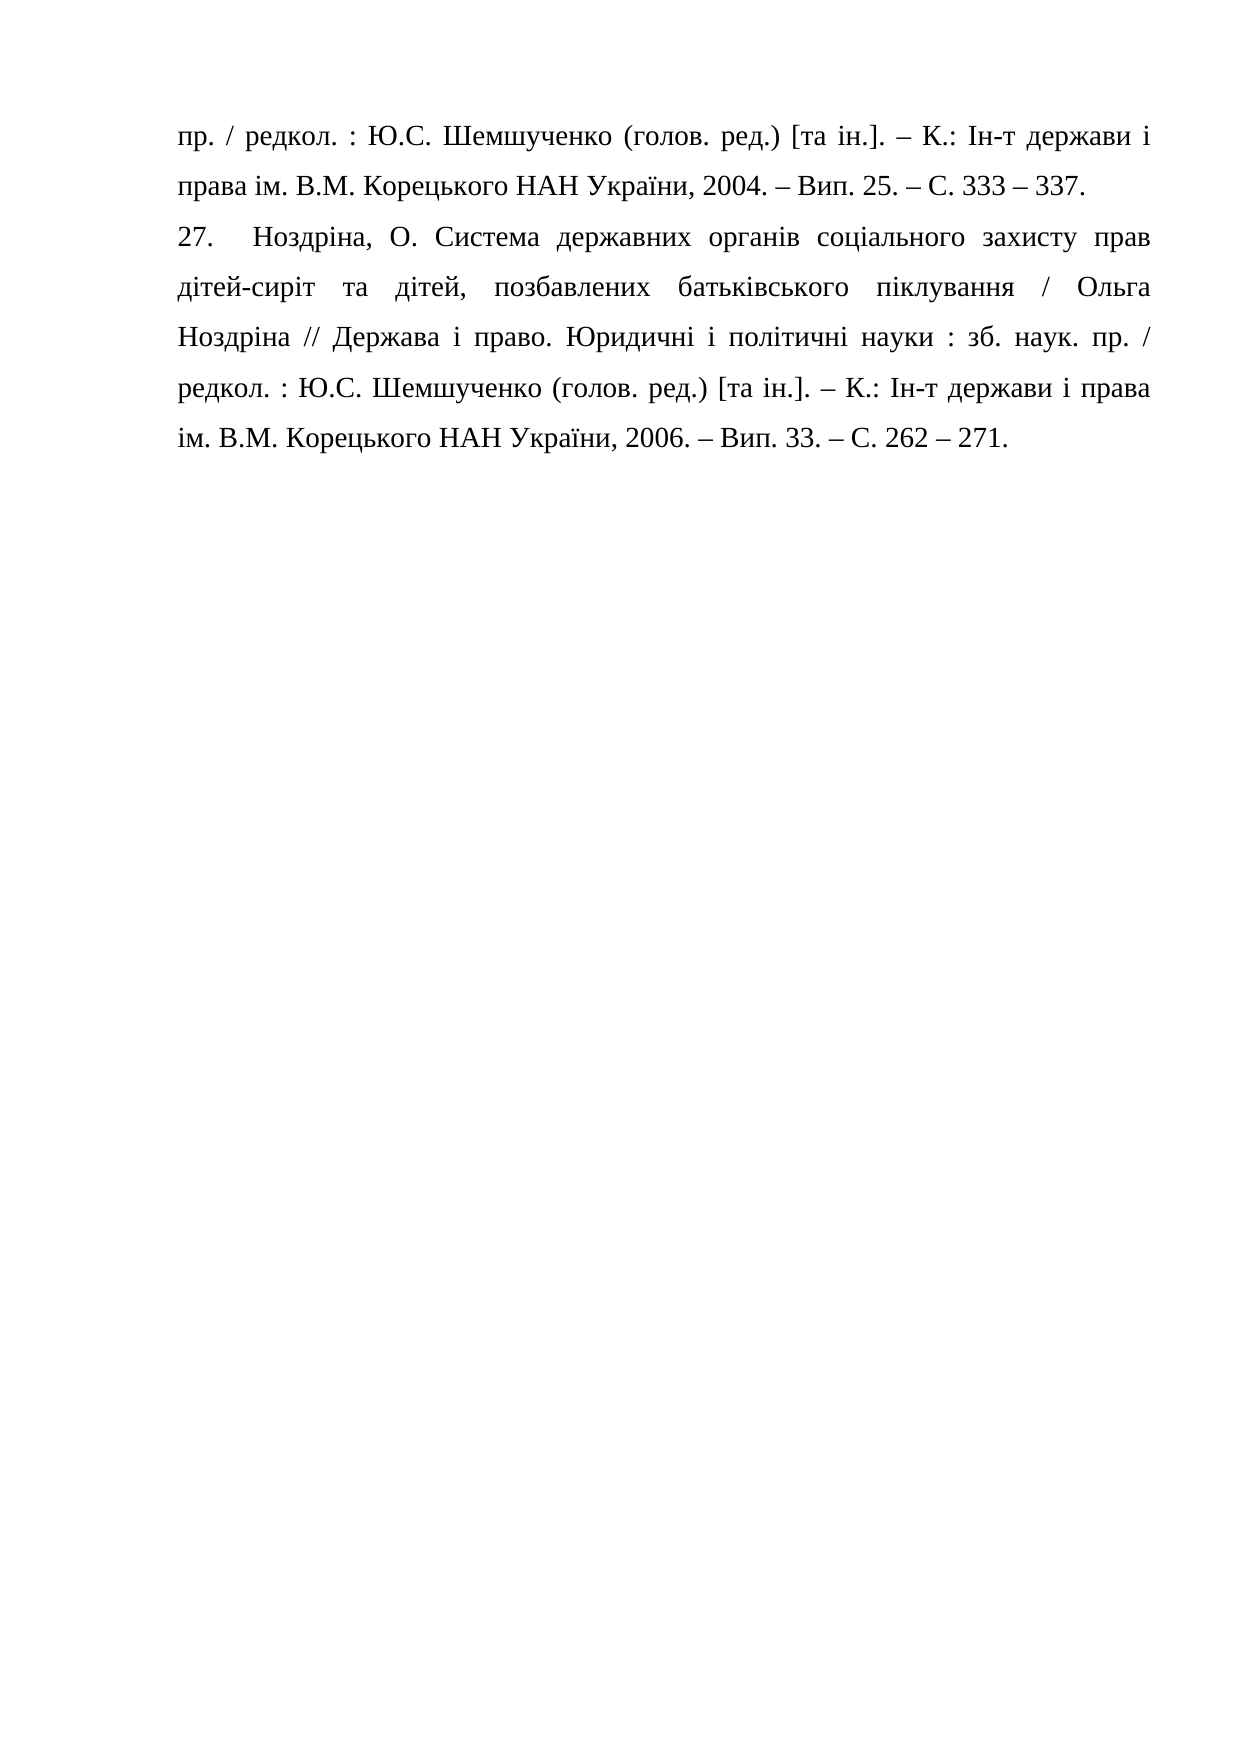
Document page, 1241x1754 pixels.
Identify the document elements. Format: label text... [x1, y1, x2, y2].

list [177, 118, 1152, 202]
list Ноздріна, О. Система державних органів соціального захисту прав дітей-сиріт та дітей, позбавлених батьківського піклування / Ольга Ноздріна // Держава і право. Юридичні і політичні науки : зб. наук. пр. / редкол. : Ю.С. Шемшученко (голов. ред.) [та ін.]. – К.: Ін-т держави і права ім. В.М. Корецького НАН України, 2006. – Вип. 33. – С. 262 – 271. [177, 219, 1152, 453]
